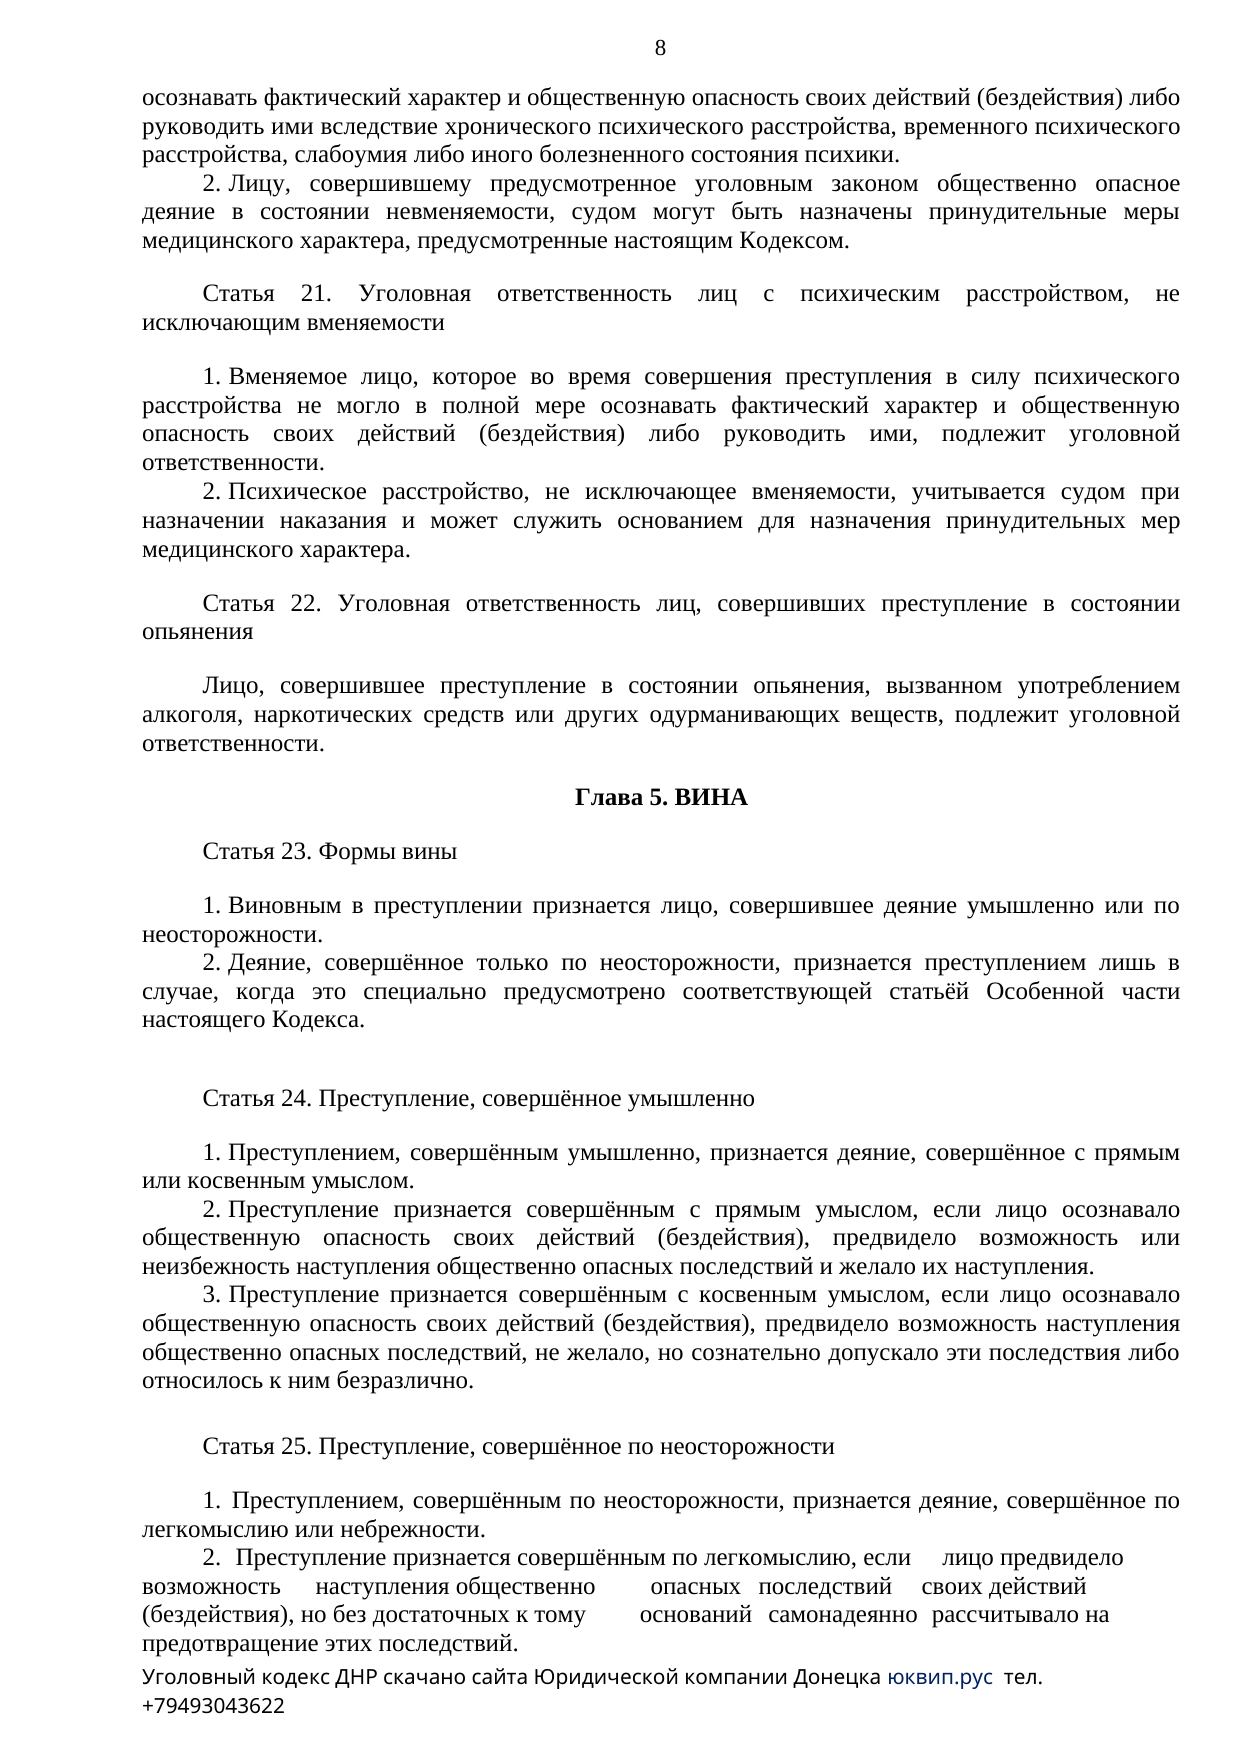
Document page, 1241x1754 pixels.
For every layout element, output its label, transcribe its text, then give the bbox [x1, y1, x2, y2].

text Статья 25. Преступление, совершённое по неосторожности [142, 1434, 1181, 1459]
list Преступлением, совершённым умышленно, признается деяние, совершённое с прямым или косвенным умыслом. [142, 1137, 1181, 1194]
text Статья 21. Уголовная ответственность лиц с психическим расстройством, не исключающим вменяемости [142, 278, 1181, 336]
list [142, 83, 1181, 168]
list Психическое расстройство, не исключающее вменяемости, учитывается судом при назначении наказания и может служить основанием для назначения принудительных мер медицинского характера. [142, 476, 1181, 563]
list Деяние, совершённое только по неосторожности, признается преступлением лишь в случае, когда это специально предусмотрено соответствующей статьёй Особенной части настоящего Кодекса. [142, 948, 1181, 1033]
text Лицо, совершившее преступление в состоянии опьянения, вызванном употреблением алкоголя, наркотических средств или других одурманивающих веществ, подлежит уголовной ответственности. [142, 670, 1181, 757]
list Преступление признается совершённым по легкомыслию, если лицо предвидело [142, 1543, 1181, 1571]
list Виновным в преступлении признается лицо, совершившее деяние умышленно или по неосторожности. [142, 891, 1181, 948]
list Вменяемое лицо, которое во время совершения преступления в силу психического расстройства не могло в полной мере осознавать фактический характер и общественную опасность своих действий (бездействия) либо руководить ими, подлежит уголовной ответственности. [142, 362, 1181, 476]
list Преступлением, совершённым по неосторожности, признается деяние, совершённое по легкомыслию или небрежности. [142, 1486, 1181, 1543]
list Лицу, совершившему предусмотренное уголовным законом общественно опасное деяние в состоянии невменяемости, судом могут быть назначены принудительные меры медицинского характера, предусмотренные настоящим Кодексом. [142, 168, 1181, 254]
text Статья 24. Преступление, совершённое умышленно [142, 1086, 1181, 1111]
list Преступление признается совершённым с прямым умыслом, если лицо осознавало общественную опасность своих действий (бездействия), предвидело возможность или неизбежность наступления общественно опасных последствий и желало их наступления. [142, 1194, 1181, 1280]
text (бездействия), но без достаточных к тому оснований самонадеянно рассчитывало на [142, 1600, 1181, 1628]
list Преступление признается совершённым с косвенным умыслом, если лицо осознавало общественную опасность своих действий (бездействия), предвидело возможность наступления общественно опасных последствий, не желало, но сознательно допускало эти последствия либо относилось к ним безразлично. [142, 1280, 1181, 1394]
text Статья 23. Формы вины [142, 839, 1181, 864]
text предотвращение этих последствий. [142, 1628, 1181, 1657]
text возможность наступления общественно опасных последствий своих действий [142, 1571, 1181, 1600]
text Статья 22. Уголовная ответственность лиц, совершивших преступление в состоянии опьянения [142, 588, 1181, 645]
text Глава 5. ВИНА [142, 785, 1181, 810]
